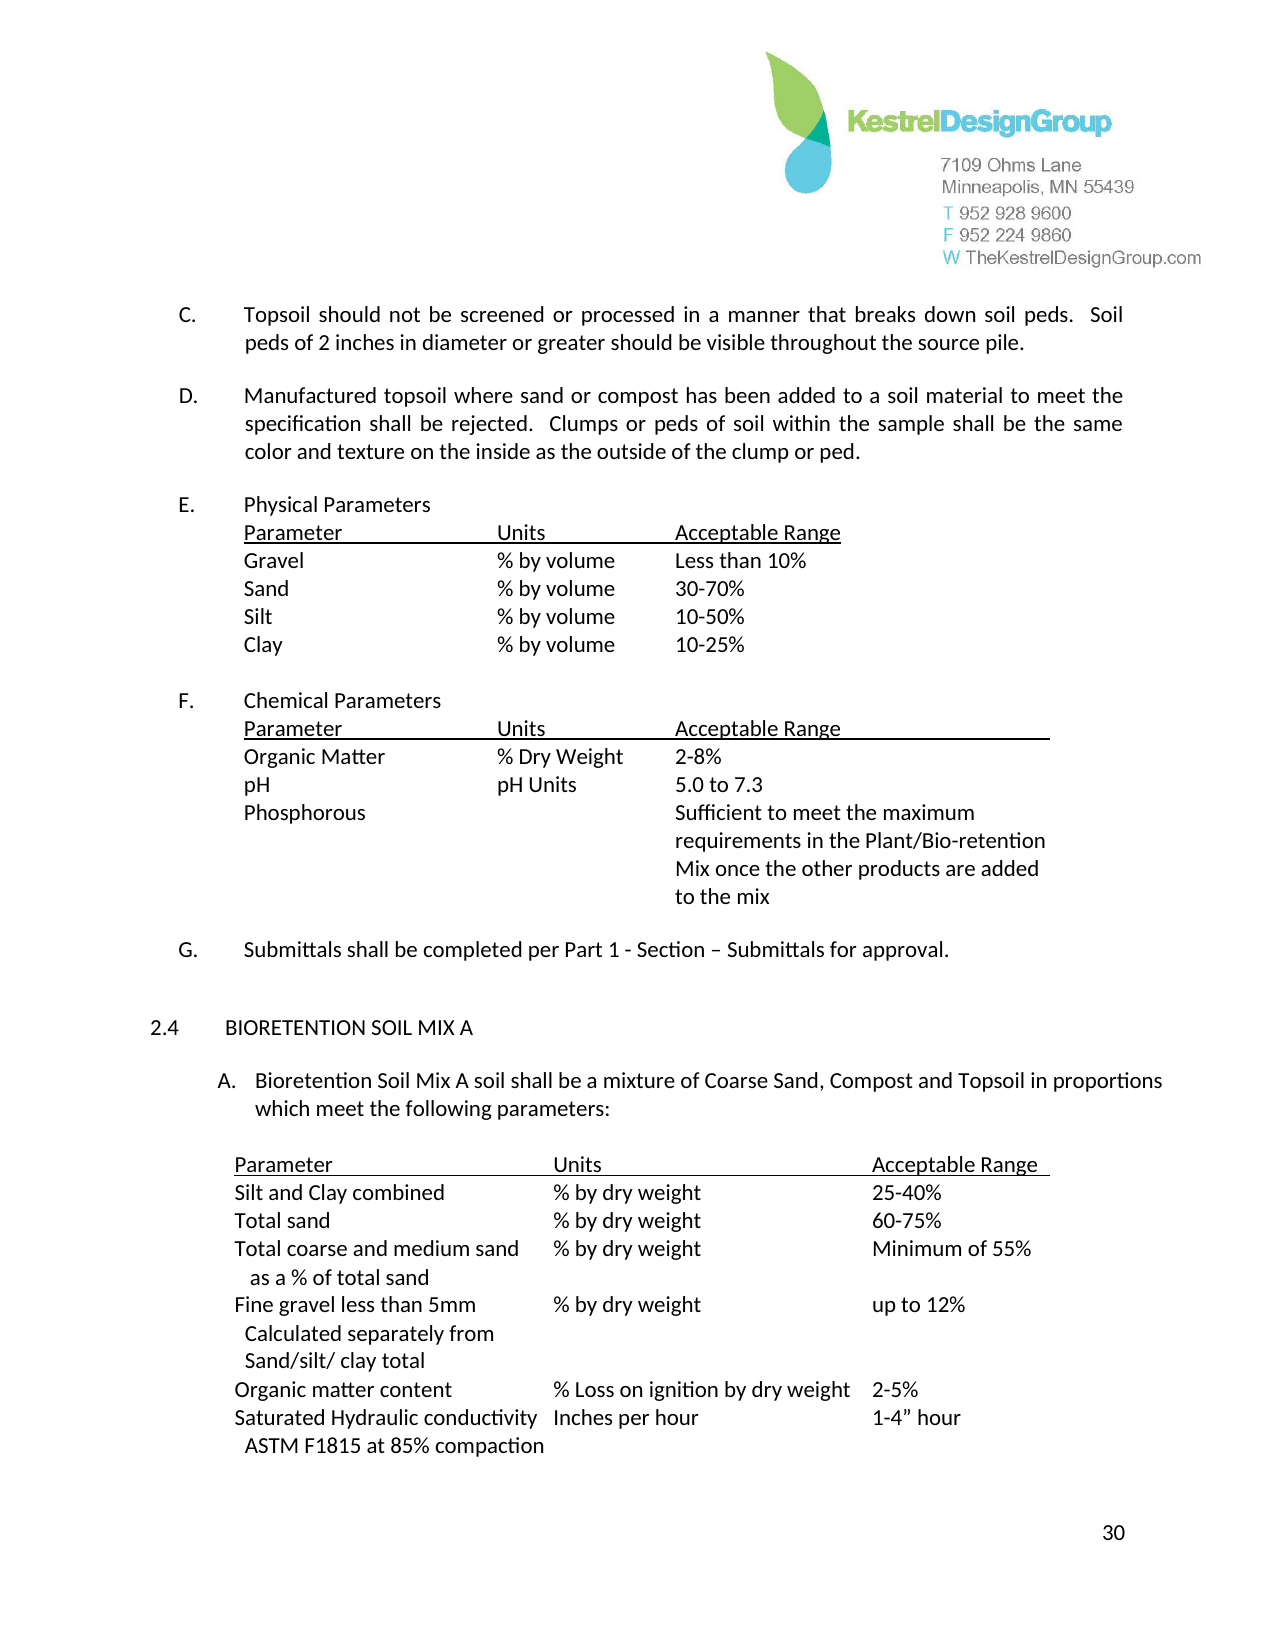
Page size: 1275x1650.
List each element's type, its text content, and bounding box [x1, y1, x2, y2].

text Saturated Hydraulic conductivity Inches per hour 1-4” hour [234, 1403, 1125, 1431]
text Clay % by volume 10-25% [244, 630, 1125, 658]
list Chemical Parameters [178, 686, 1125, 714]
text Fine gravel less than 5mm % by dry weight up to 12% [234, 1291, 1125, 1319]
text Mix once the other products are added [244, 854, 1125, 882]
list Physical Parameters [178, 490, 1125, 518]
text ASTM F1815 at 85% compaction [234, 1431, 1125, 1459]
text Parameter Units Acceptable Range [244, 518, 1125, 546]
text Total sand % by dry weight 60-75% [234, 1207, 1125, 1234]
list Bioretention Soil Mix A soil shall be a mixture of Coarse Sand, Compost and Topsoil in proportions which meet the following parameters: [217, 1066, 1200, 1122]
text Sand % by volume 30-70% [244, 574, 1125, 602]
list 2.4 BIORETENTION SOIL MIX A [150, 1013, 1125, 1041]
text Silt % by volume 10-50% [244, 602, 1125, 630]
text Gravel % by volume Less than 10% [244, 546, 1125, 574]
text Organic matter content % Loss on ignition by dry weight 2-5% [234, 1375, 1125, 1403]
text Parameter Units Acceptable Range [244, 714, 1125, 742]
list Manufactured topsoil where sand or compost has been added to a soil material to meet the specification shall be rejected. Clumps or peds of soil within the sample shall be the same color and texture on the inside as the outside of the clump or ped. [178, 381, 1125, 465]
picture [757, 44, 1210, 274]
text Total coarse and medium sand % by dry weight Minimum of 55% [234, 1234, 1125, 1263]
text Organic Matter % Dry Weight 2-8% [244, 742, 1125, 770]
text to the mix [244, 882, 1125, 910]
text requirements in the Plant/Bio-retention [244, 826, 1125, 854]
list Topsoil should not be screened or processed in a manner that breaks down soil peds. Soil peds of 2 inches in diameter or greater should be visible throughout the source pile. [178, 300, 1125, 356]
text pH pH Units 5.0 to 7.3 Phosphorous Sufficient to meet the maximum [244, 770, 1125, 826]
list Submittals shall be completed per Part 1 - Section – Submittals for approval. [178, 935, 1200, 963]
text Calculated separately from [234, 1319, 1125, 1347]
text Silt and Clay combined % by dry weight 25-40% [234, 1178, 1125, 1207]
text Parameter Units Acceptable Range [234, 1151, 1125, 1178]
text as a % of total sand [234, 1263, 1125, 1291]
text Sand/silt/ clay total [234, 1347, 1125, 1375]
